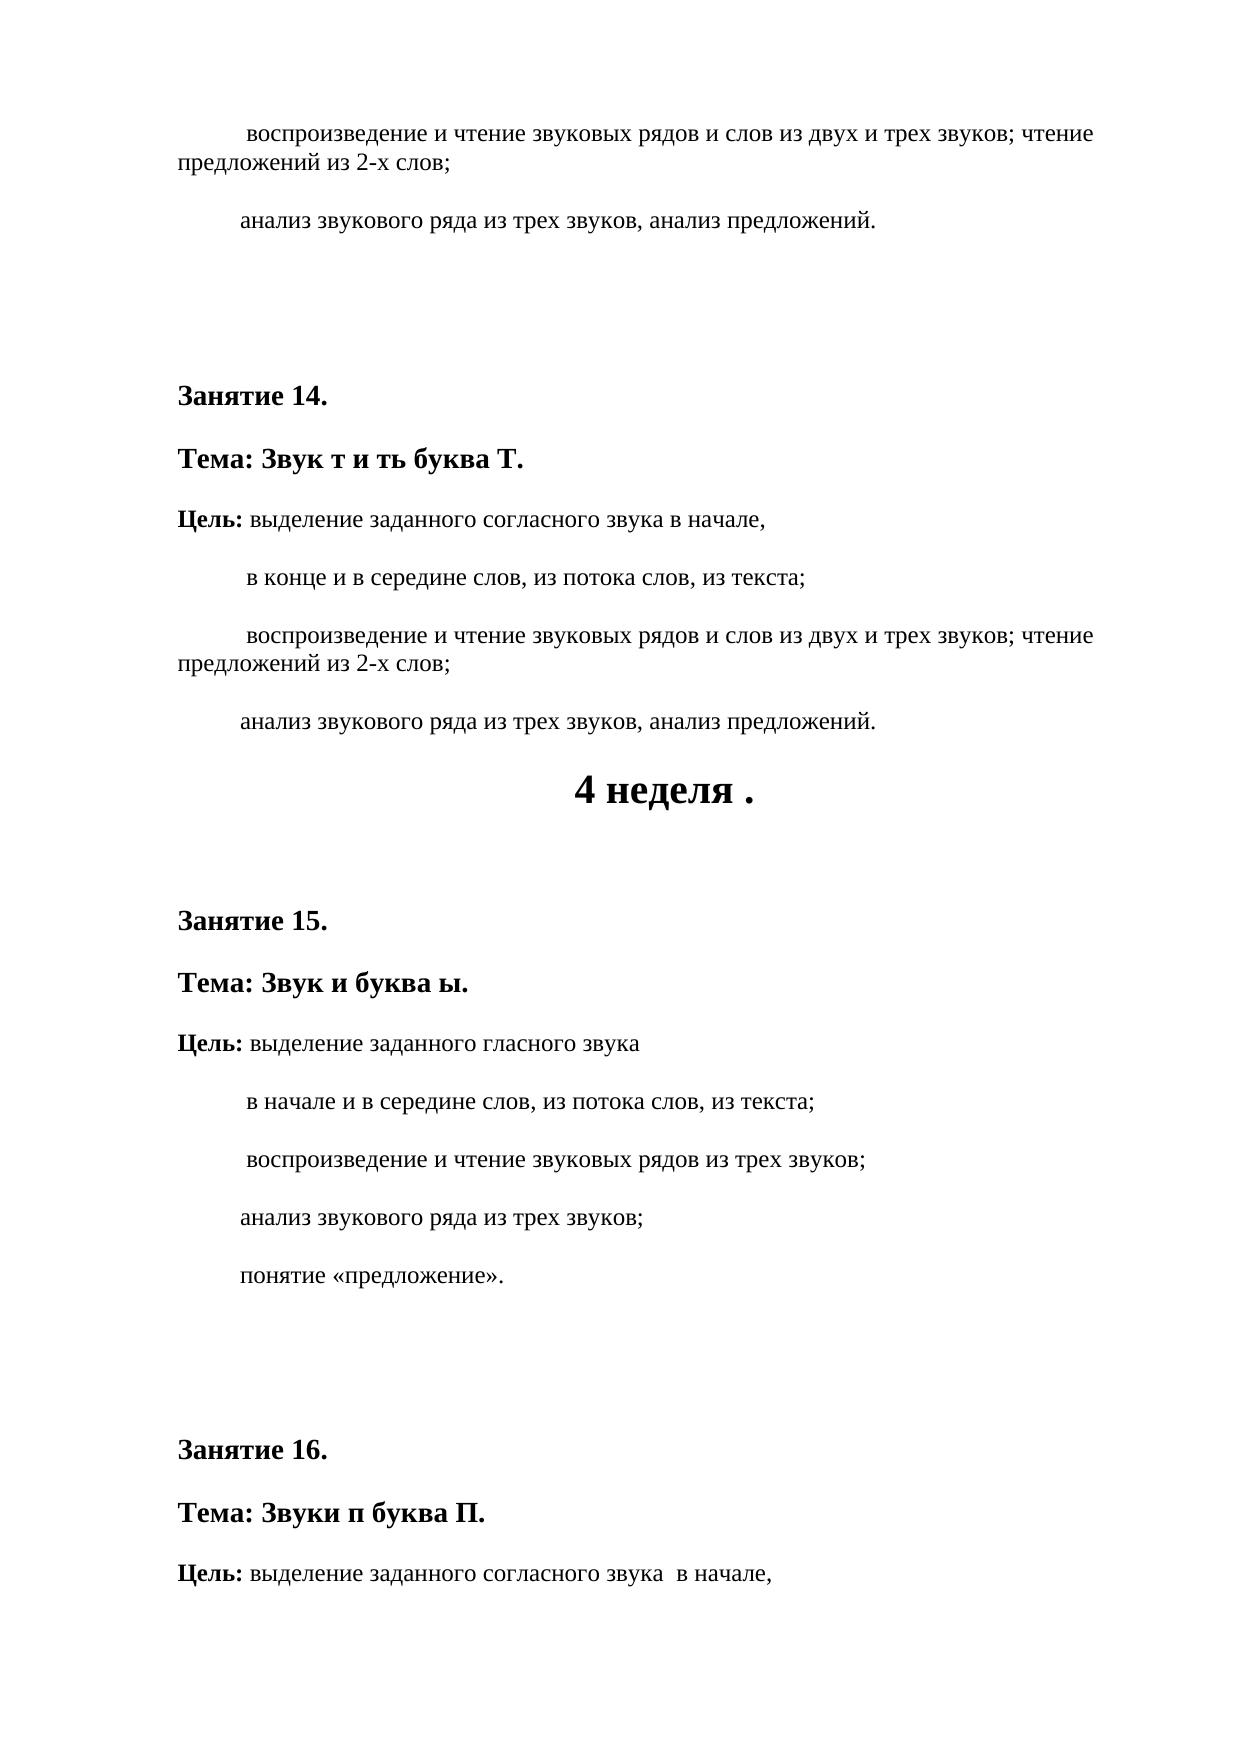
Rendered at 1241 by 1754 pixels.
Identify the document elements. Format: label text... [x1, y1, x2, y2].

text Тема: Звуки п буква П. [177, 1495, 1152, 1528]
text Тема: Звук и буква ы. [177, 966, 1152, 999]
text 4 неделя . [177, 764, 1152, 812]
text Цель: выделение заданного согласного звука в начале, [177, 1558, 1152, 1586]
text Занятие 16. [177, 1432, 1152, 1466]
text Тема: Звук т и ть буква Т. [177, 441, 1152, 475]
text воспроизведение и чтение звуковых рядов и слов из двух и трех звуков; чтение предложений из 2-х слов; [177, 620, 1152, 677]
text воспроизведение и чтение звуковых рядов из трех звуков; [177, 1144, 1152, 1173]
text Занятие 15. [177, 903, 1152, 936]
text анализ звукового ряда из трех звуков; [177, 1202, 1152, 1231]
text воспроизведение и чтение звуковых рядов и слов из двух и трех звуков; чтение предложений из 2-х слов; [177, 118, 1152, 176]
text Цель: выделение заданного гласного звука [177, 1028, 1152, 1057]
text в начале и в середине слов, из потока слов, из текста; [177, 1086, 1152, 1115]
text анализ звукового ряда из трех звуков, анализ предложений. [177, 706, 1152, 735]
text понятие «предложение». [177, 1260, 1152, 1289]
text Занятие 14. [177, 378, 1152, 412]
text Цель: выделение заданного согласного звука в начале, [177, 504, 1152, 533]
text в конце и в середине слов, из потока слов, из текста; [177, 562, 1152, 591]
text анализ звукового ряда из трех звуков, анализ предложений. [177, 205, 1152, 233]
